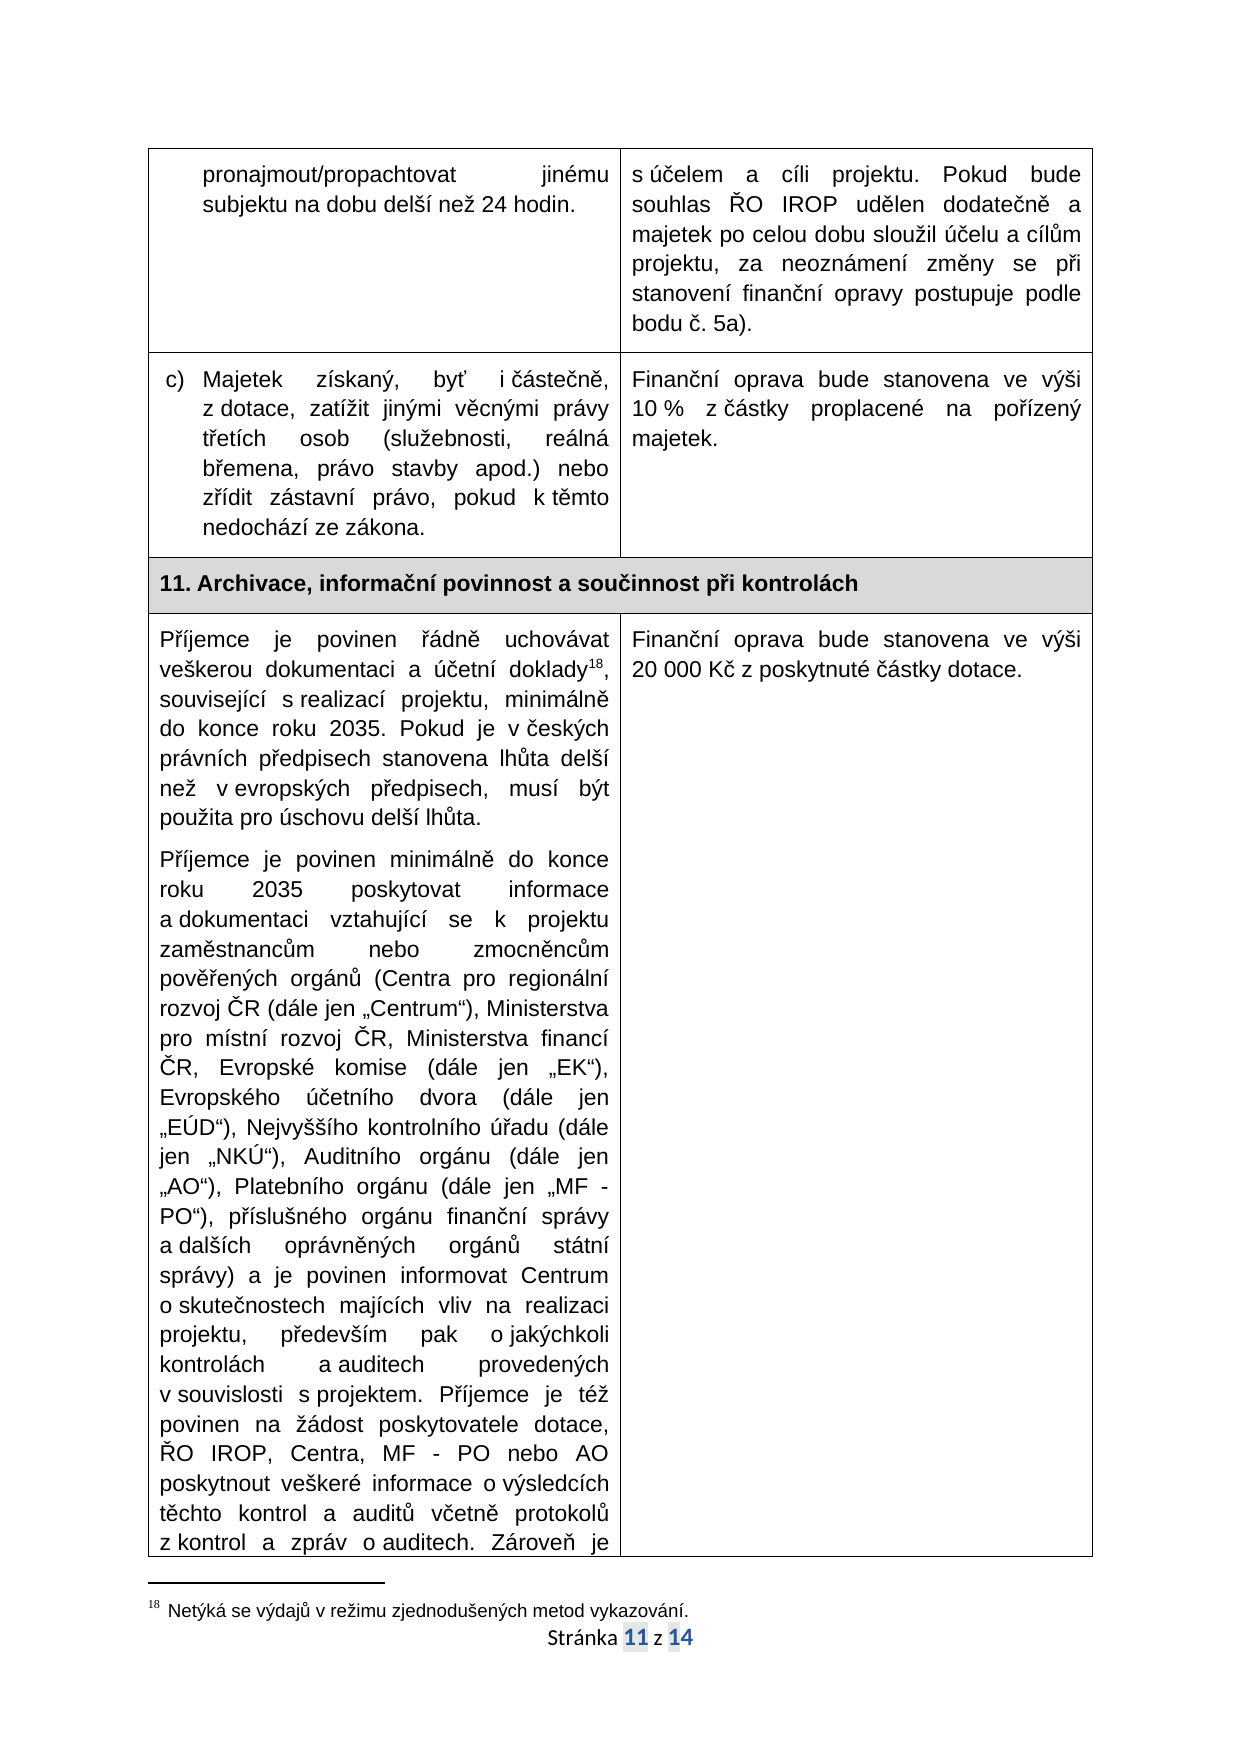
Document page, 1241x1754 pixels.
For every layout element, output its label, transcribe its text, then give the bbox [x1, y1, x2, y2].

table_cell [149, 614, 620, 1556]
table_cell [621, 149, 1092, 352]
table_cell Archivace, informační povinnost a součinnost při kontrolách [149, 558, 1092, 613]
table_cell Majetek získaný, byť i částečně, z dotace, zatížit jinými věcnými právy třetích osob (služebnosti, reálná břemena, právo stavby apod.) nebo zřídit zástavní právo, pokud k těmto nedochází ze zákona. [149, 353, 620, 557]
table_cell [149, 149, 620, 352]
table_cell Finanční oprava bude stanovena ve výši 10 % z částky proplacené na pořízený majetek. [621, 353, 1092, 557]
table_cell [621, 614, 1092, 1556]
